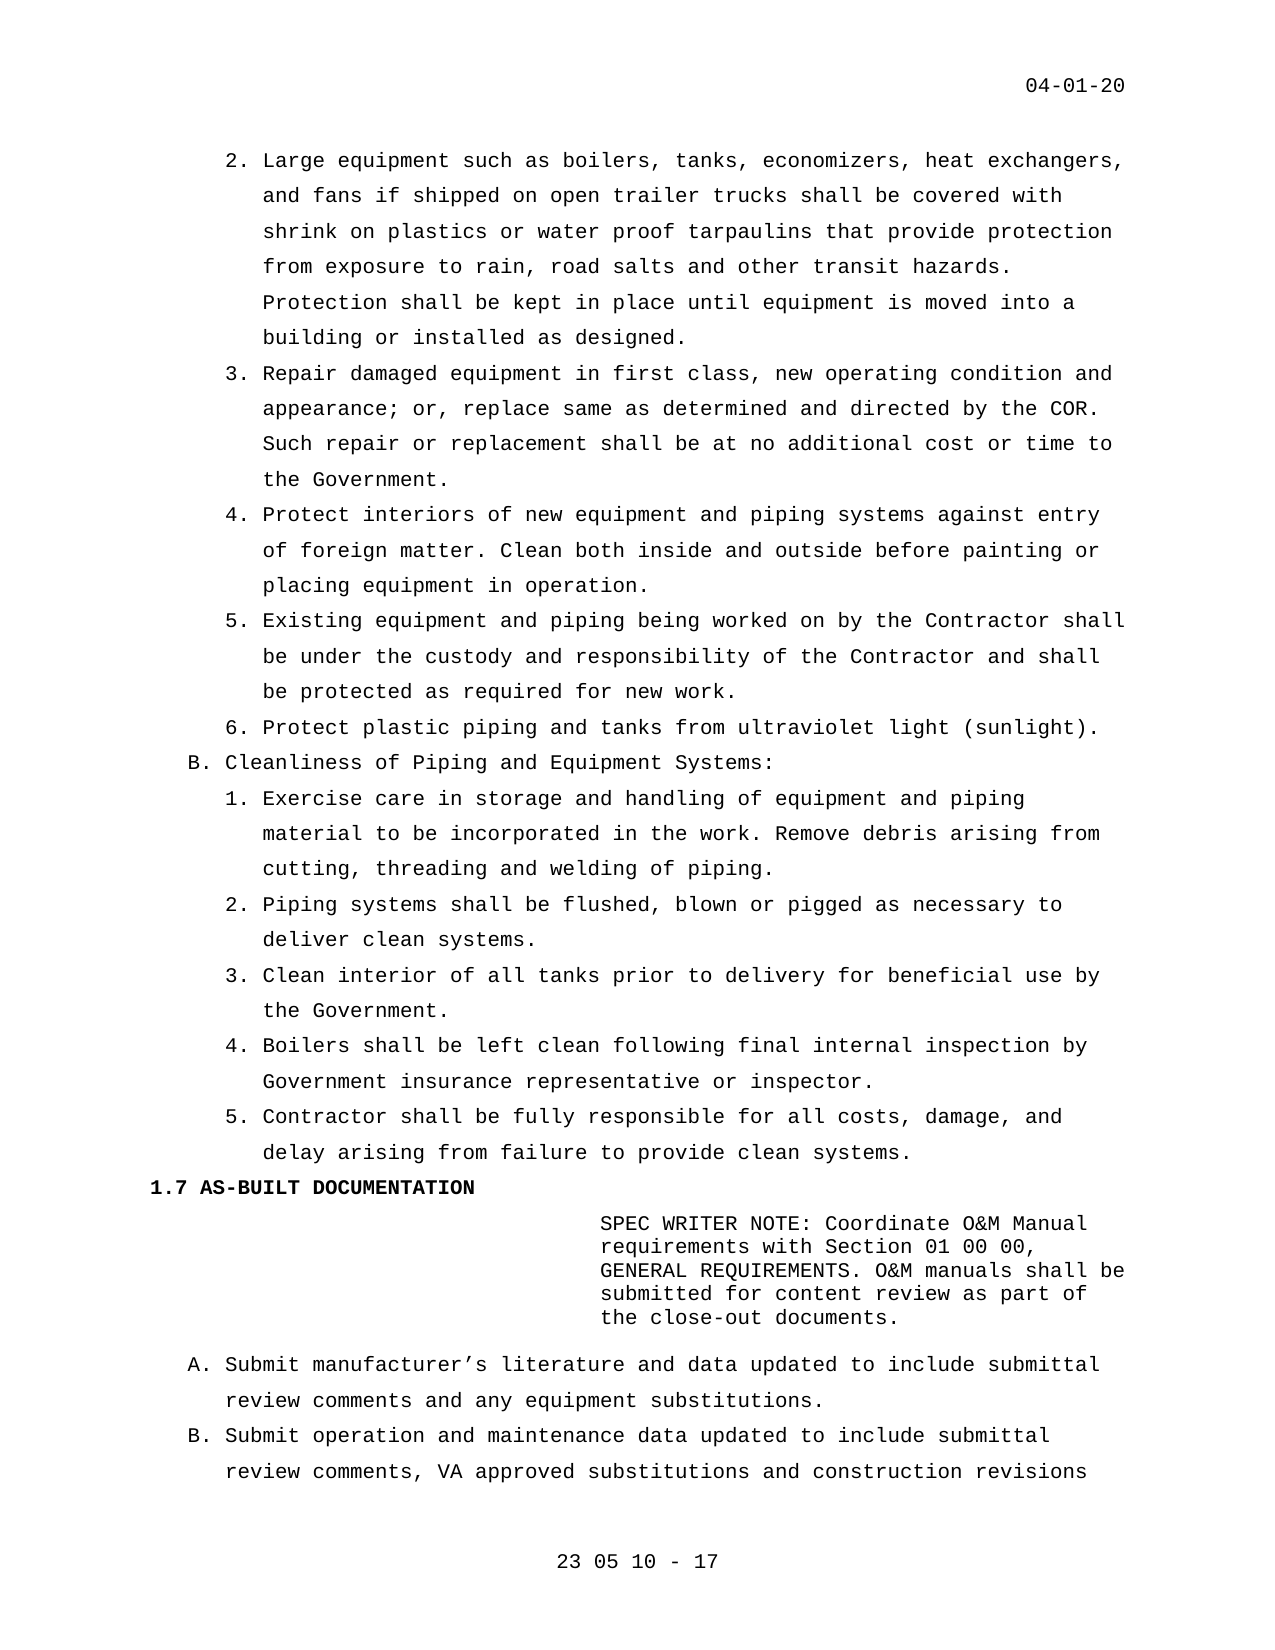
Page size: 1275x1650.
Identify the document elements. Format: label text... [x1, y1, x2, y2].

text Existing equipment and piping being worked on by the Contractor shall be under the custody and responsibility of the Contractor and shall be protected as required for new work. [225, 610, 1125, 705]
text SPEC WRITER NOTE: Coordinate O&M Manual requirements with Section 01 00 00, GENERAL REQUIREMENTS. O&M manuals shall be submitted for content review as part of the close-out documents. [600, 1212, 1125, 1331]
text Large equipment such as boilers, tanks, economizers, heat exchangers, and fans if shipped on open trailer trucks shall be covered with shrink on plastics or water proof tarpaulins that provide protection from exposure to rain, road salts and other transit hazards. Protection shall be kept in place until equipment is moved into a building or installed as designed. [225, 150, 1125, 351]
text Contractor shall be fully responsible for all costs, damage, and delay arising from failure to provide clean systems. [225, 1106, 1125, 1165]
text Piping systems shall be flushed, blown or pigged as necessary to deliver clean systems. [225, 894, 1125, 953]
text Boilers shall be left clean following final internal inspection by Government insurance representative or inspector. [225, 1035, 1125, 1094]
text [187, 1425, 1125, 1484]
text Repair damaged equipment in first class, new operating condition and appearance; or, replace same as determined and directed by the COR. Such repair or replacement shall be at no additional cost or time to the Government. [225, 362, 1125, 492]
text Cleanliness of Piping and Equipment Systems: [187, 752, 1125, 776]
text Submit manufacturer’s literature and data updated to include submittal review comments and any equipment substitutions. [187, 1354, 1125, 1413]
text Exercise care in storage and handling of equipment and piping material to be incorporated in the work. Remove debris arising from cutting, threading and welding of piping. [225, 787, 1125, 882]
text Protect interiors of new equipment and piping systems against entry of foreign matter. Clean both inside and outside before painting or placing equipment in operation. [225, 504, 1125, 599]
text AS-BUILT DOCUMENTATION [150, 1177, 1125, 1201]
text Protect plastic piping and tanks from ultraviolet light (sunlight). [225, 717, 1125, 740]
text Clean interior of all tanks prior to delivery for beneficial use by the Government. [225, 964, 1125, 1024]
